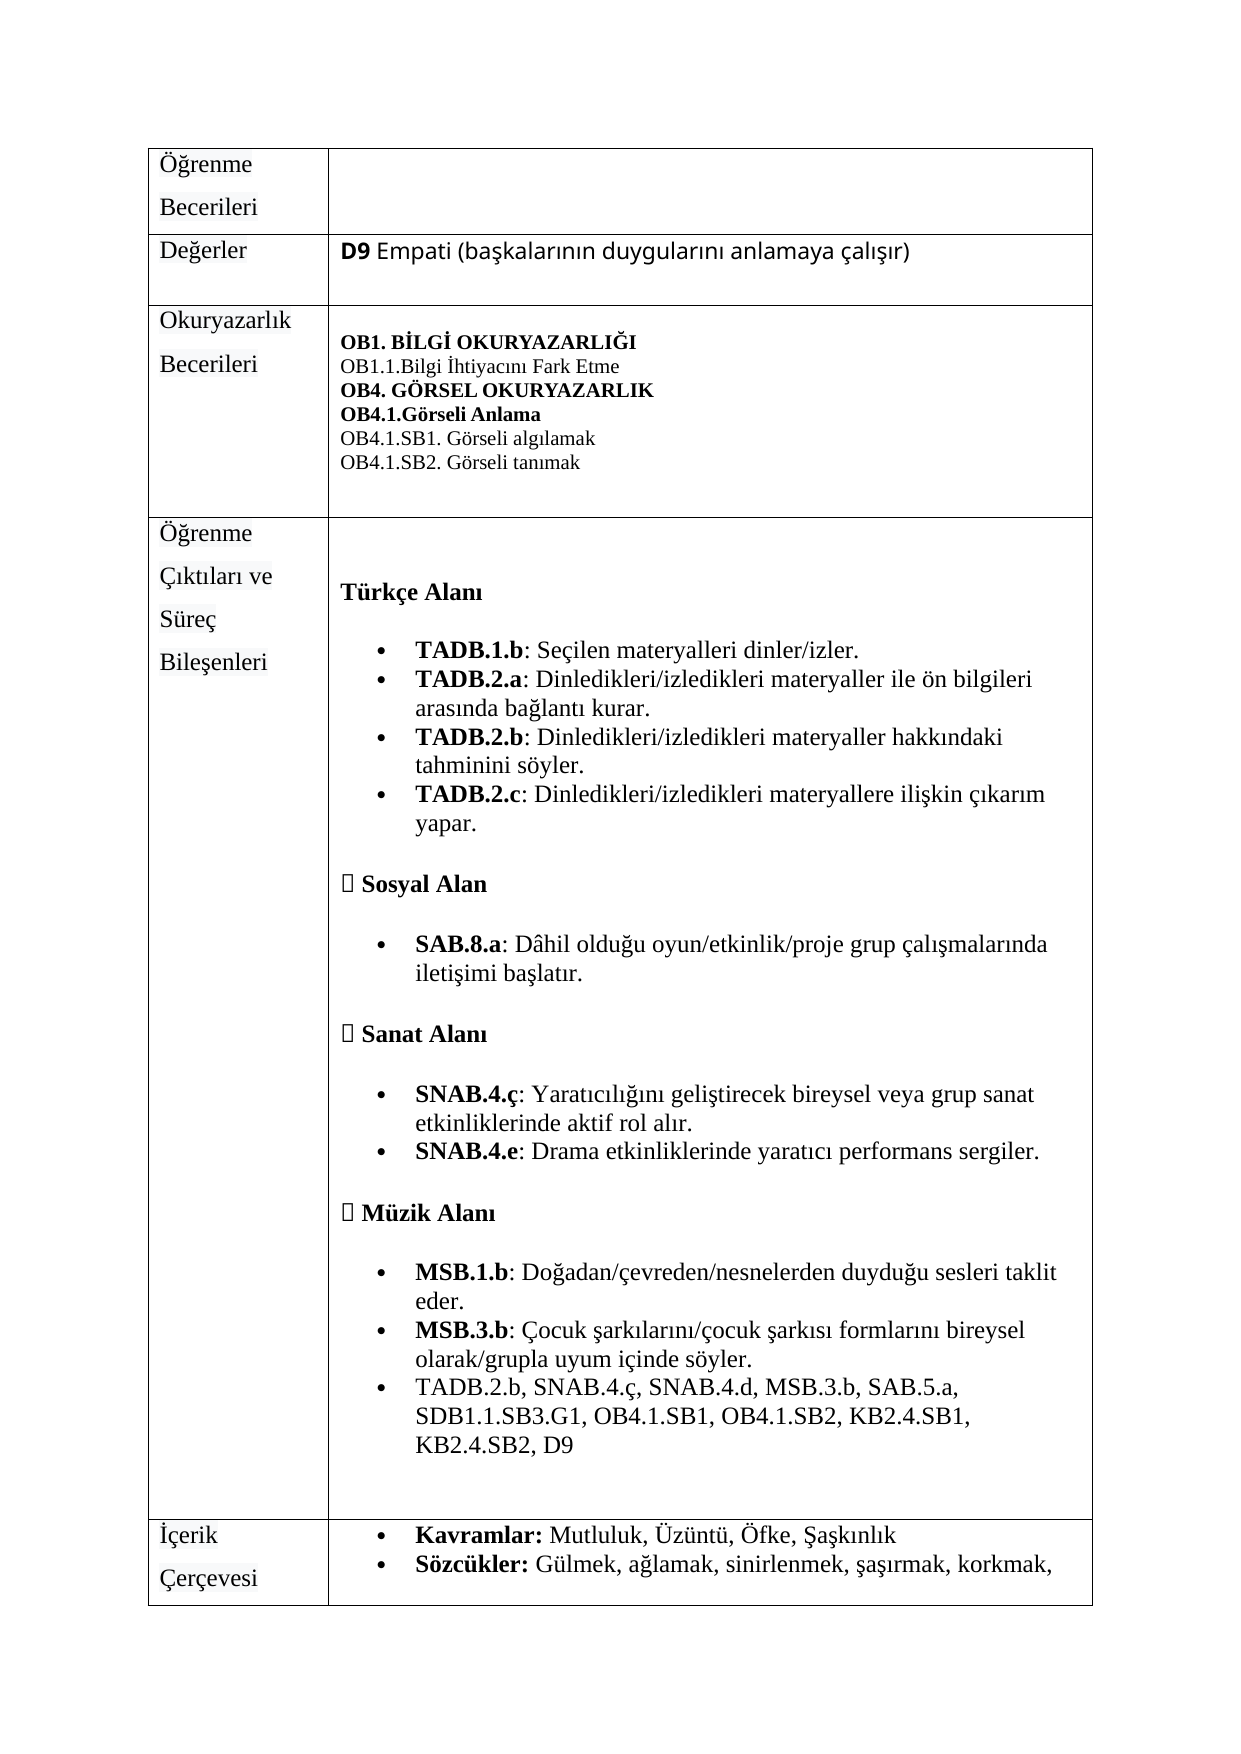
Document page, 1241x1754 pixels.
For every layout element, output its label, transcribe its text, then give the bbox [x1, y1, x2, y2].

table_cell Türkçe Alanı TADB.1.b: Seçilen materyalleri dinler/izler. TADB.2.a: Dinledikleri/izledikleri materyaller ile ön bilgileri arasında bağlantı kurar. TADB.2.b: Dinledikleri/izledikleri materyaller hakkındaki tahminini söyler. TADB.2.c: Dinledikleri/izledikleri materyallere ilişkin çıkarım yapar. 👥 Sosyal Alan SAB.8.a: Dâhil olduğu oyun/etkinlik/proje grup çalışmalarında iletişimi başlatır. 🎨 Sanat Alanı SNAB.4.ç: Yaratıcılığını geliştirecek bireysel veya grup sanat etkinliklerinde aktif rol alır. SNAB.4.e: Drama etkinliklerinde yaratıcı performans sergiler. 🎵 Müzik Alanı MSB.1.b: Doğadan/çevreden/nesnelerden duyduğu sesleri taklit eder. MSB.3.b: Çocuk şarkılarını/çocuk şarkısı formlarını bireysel olarak/grupla uyum içinde söyler. TADB.2.b, SNAB.4.ç, SNAB.4.d, MSB.3.b, SAB.5.a, SDB1.1.SB3.G1, OB4.1.SB1, OB4.1.SB2, KB2.4.SB1, KB2.4.SB2, D9 [329, 518, 1092, 1519]
table_cell Değerler [149, 235, 328, 304]
table_cell İçerik Çerçevesi [149, 1520, 328, 1605]
table_cell Okuryazarlık Becerileri [149, 306, 328, 517]
table_cell D9 Empati (başkalarının duygularını anlamaya çalışır) [329, 235, 1092, 304]
table_cell Öğrenme Çıktıları ve Süreç Bileşenleri [149, 518, 328, 1519]
table_cell OB1. BİLGİ OKURYAZARLIĞI OB1.1.Bilgi İhtiyacını Fark Etme OB4. GÖRSEL OKURYAZARLIK OB4.1.Görseli Anlama OB4.1.SB1. Görseli algılamak OB4.1.SB2. Görseli tanımak [329, 306, 1092, 517]
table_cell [329, 149, 1092, 234]
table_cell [149, 149, 328, 234]
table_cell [329, 1520, 1092, 1605]
